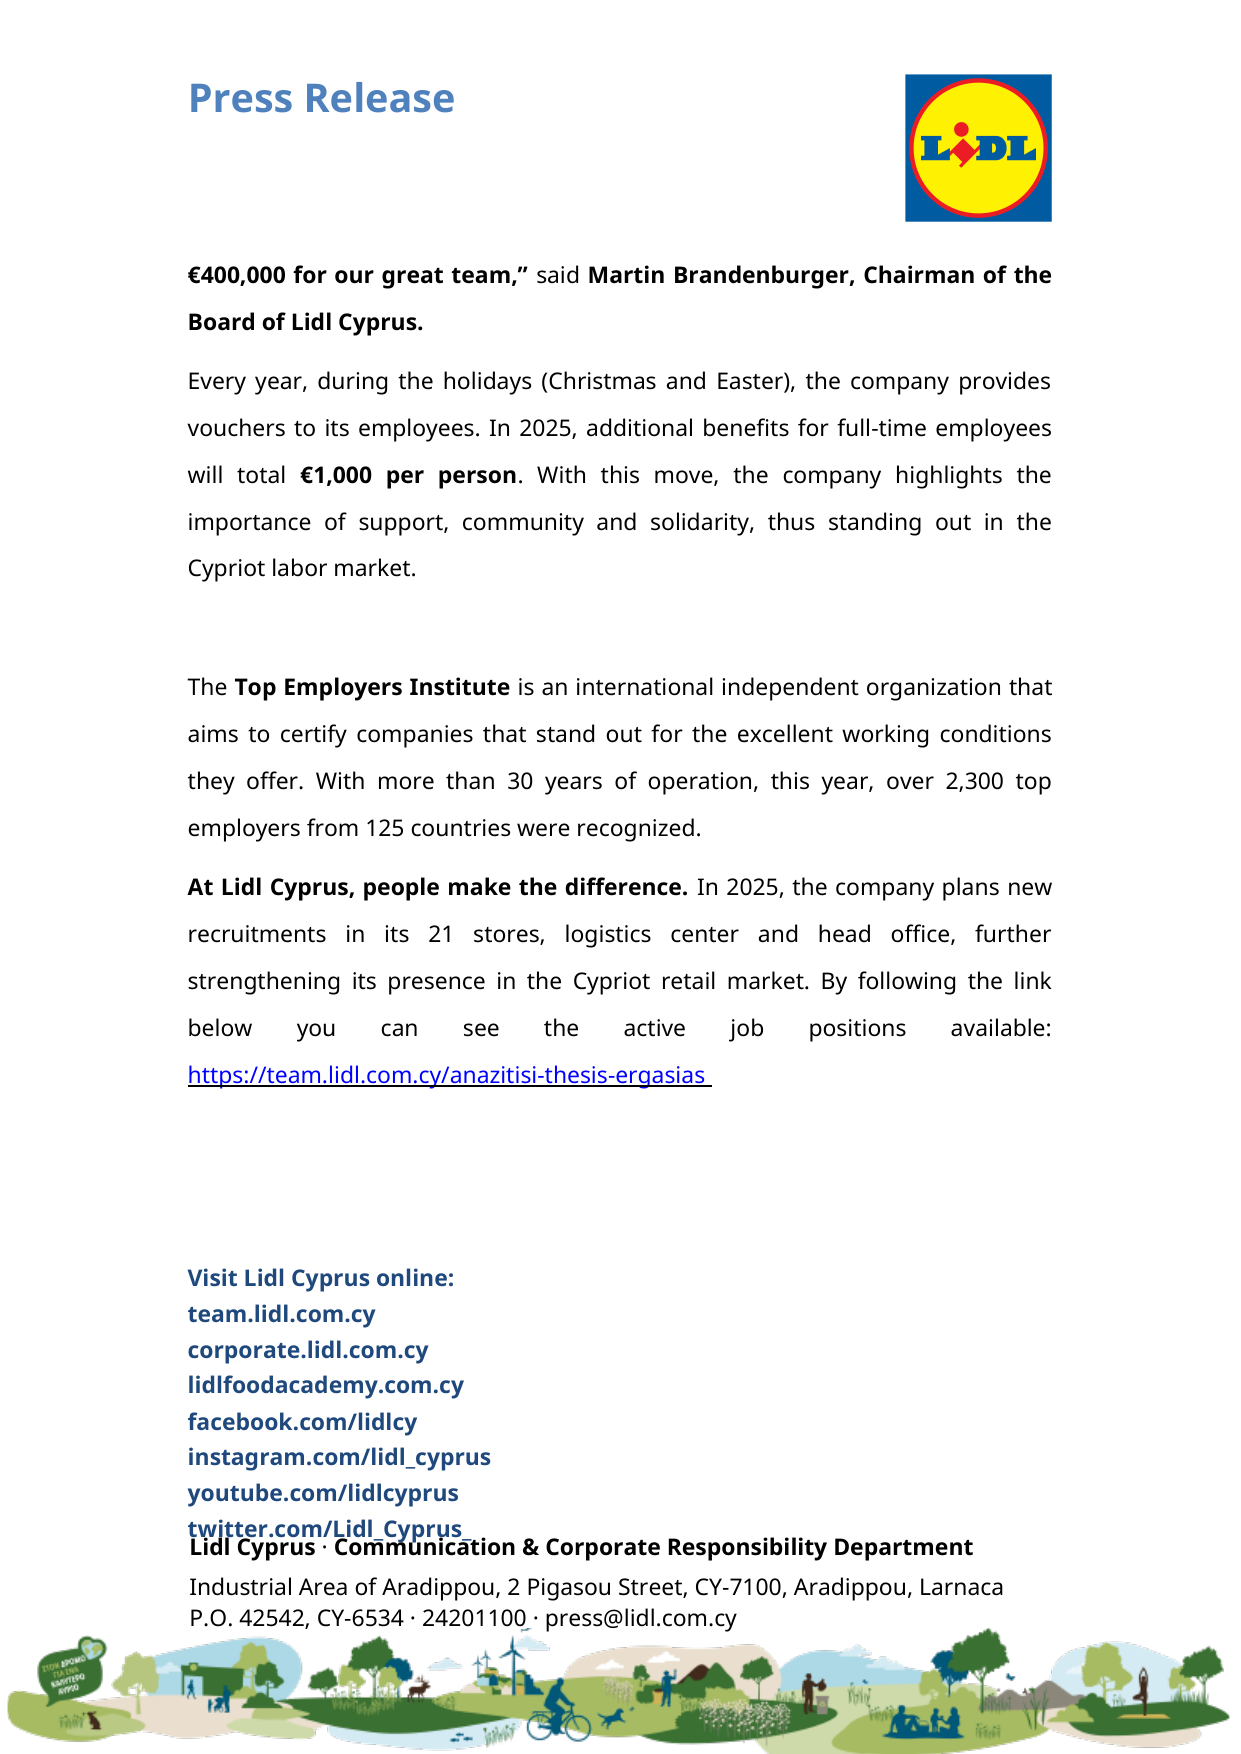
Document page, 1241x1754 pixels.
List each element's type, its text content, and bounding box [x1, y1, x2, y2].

text instagram.com/lidl_cyprus [187, 1441, 1053, 1473]
picture [6, 1628, 1233, 1754]
text youtube.com/lidlcyprus [187, 1477, 1053, 1508]
text At Lidl Cyprus, people make the difference. In 2025, the company plans new recruitments in its 21 stores, logistics center and head office, further strengthening its presence in the Cypriot retail market. By following the link below you can see the active job positions available: https://team.lidl.com.cy/anazitisi-thesis-ergasias [187, 871, 1053, 1090]
text corporate.lidl.com.cy [187, 1333, 1053, 1365]
text Visit Lidl Cyprus online: [187, 1262, 1053, 1293]
text facebook.com/lidlcy [187, 1405, 1053, 1437]
text twitter.com/Lidl_Cyprus_ [187, 1513, 1053, 1544]
text lidlfoodacademy.com.cy [187, 1369, 1053, 1401]
text team.lidl.com.cy [187, 1298, 1053, 1329]
picture [904, 73, 1053, 223]
text The Top Employers Institute is an international independent organization that aims to certify companies that stand out for the excellent working conditions they offer. With more than 30 years of operation, this year, over 2,300 top employers from 125 countries were recognized. [187, 671, 1053, 843]
text Every year, during the holidays (Christmas and Easter), the company provides vouchers to its employees. In 2025, additional benefits for full-time employees will total €1,000 per person. With this move, the company highlights the importance of support, community and solidarity, thus standing out in the Cypriot labor market. [187, 365, 1053, 583]
